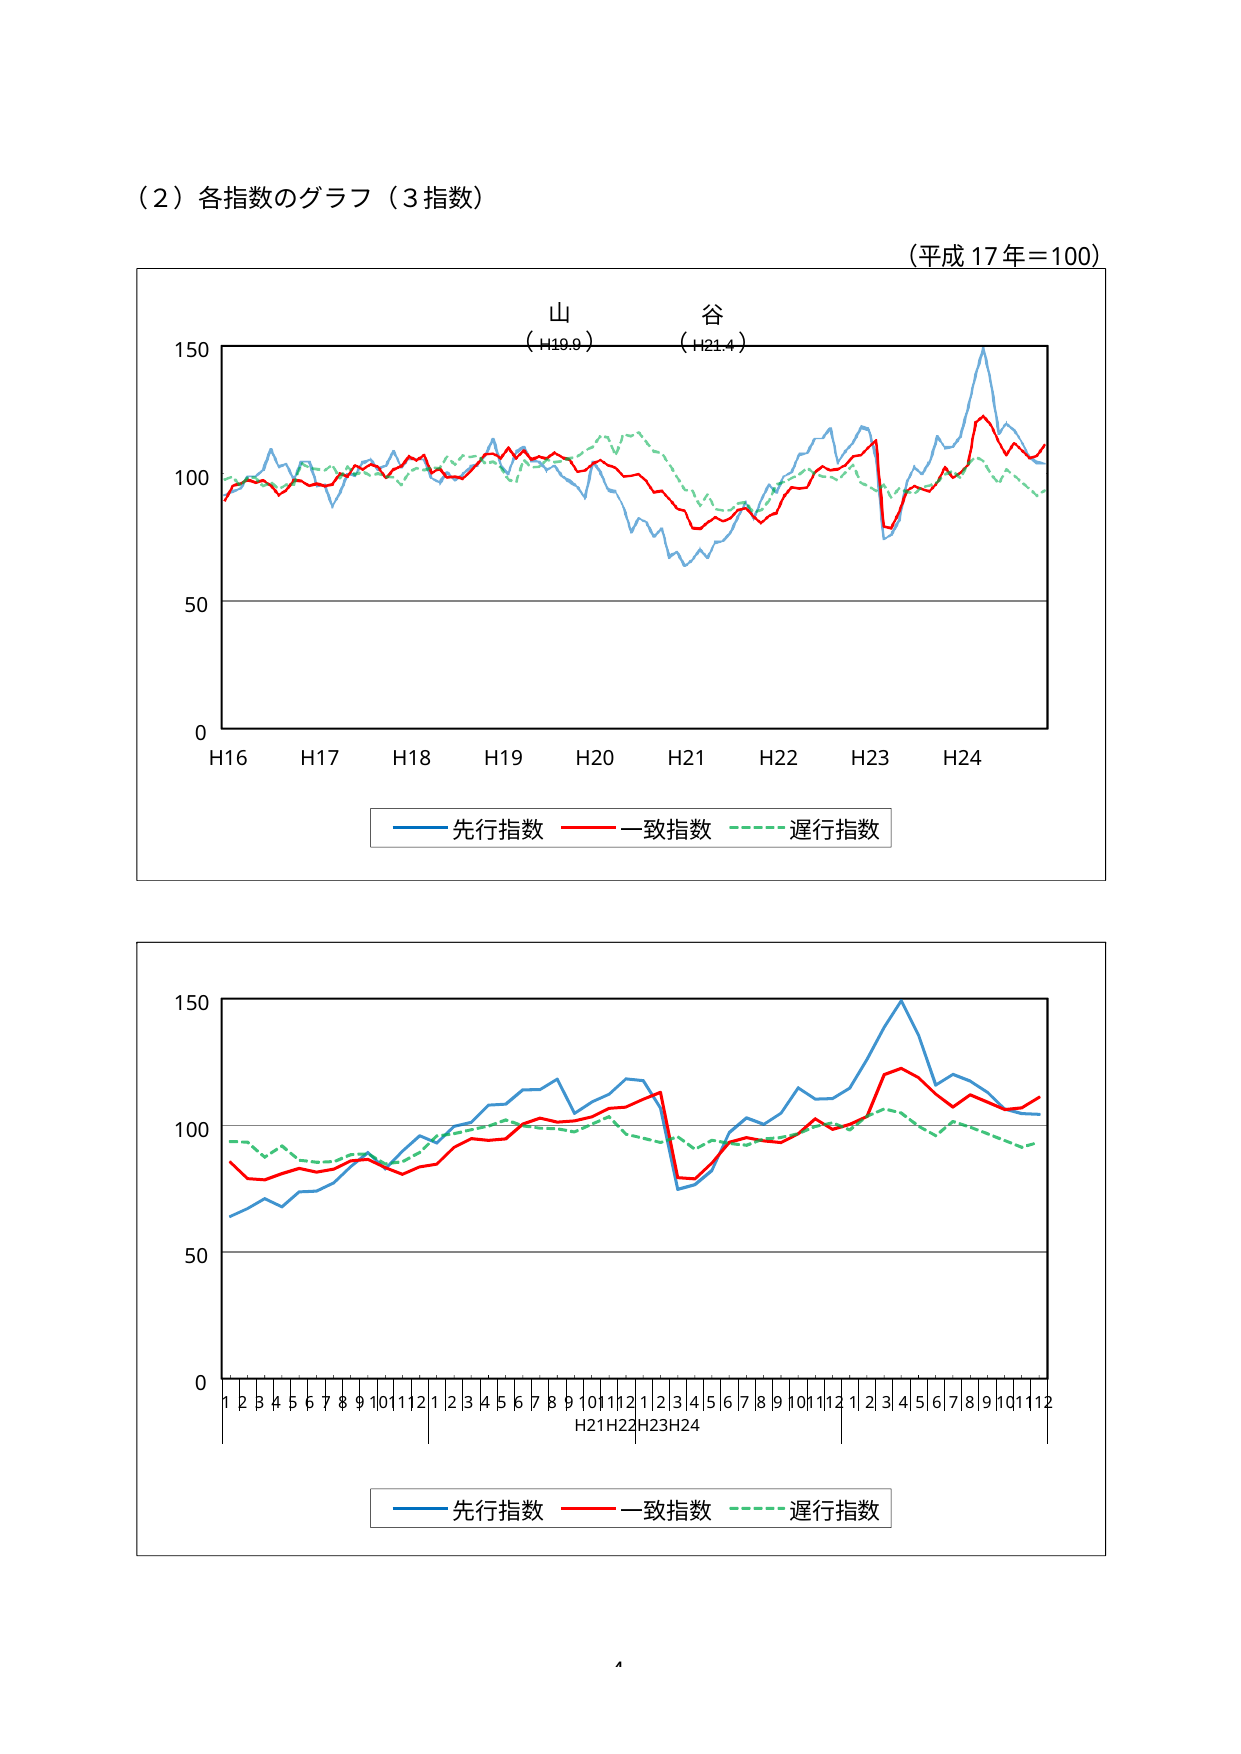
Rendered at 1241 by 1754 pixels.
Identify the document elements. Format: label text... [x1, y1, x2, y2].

subtitle （２）各指数のグラフ（３指数） [123, 181, 1159, 214]
picture [223, 347, 1046, 567]
text （平成17年＝100） [106, 239, 1114, 273]
